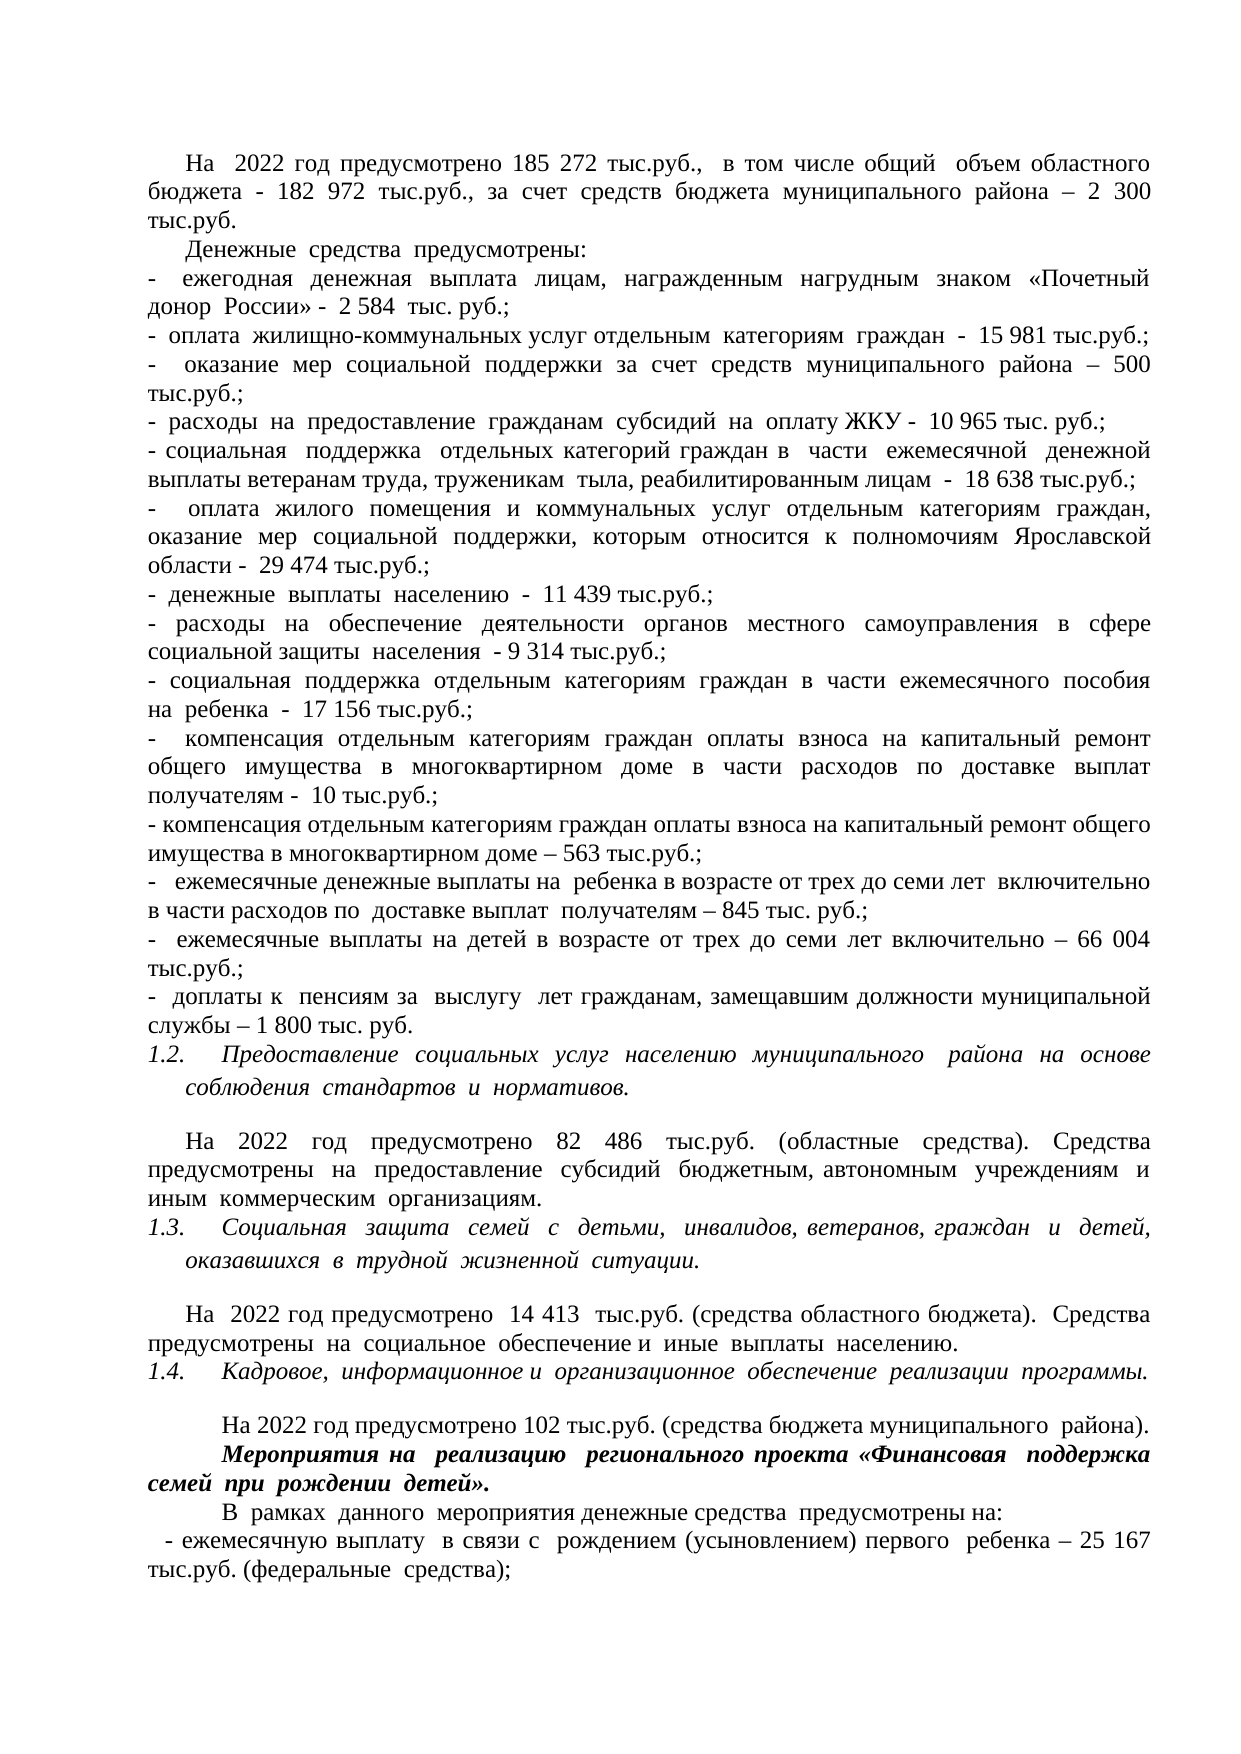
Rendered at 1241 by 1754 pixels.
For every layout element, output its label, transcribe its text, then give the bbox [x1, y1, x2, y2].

text Мероприятия на реализацию регионального проекта «Финансовая поддержка семей при рождении детей». [148, 1439, 1152, 1497]
text В рамках данного мероприятия денежные средства предусмотрены на: [148, 1497, 1152, 1525]
list Предоставление социальных услуг населению муниципального района на основе соблюдения стандартов и нормативов. [148, 1039, 1152, 1101]
text - ежемесячную выплату в связи с рождением (усыновлением) первого ребенка – 25 167 тыс.руб. (федеральные средства); [148, 1525, 1152, 1583]
text - оплата жилого помещения и коммунальных услуг отдельным категориям граждан, оказание мер социальной поддержки, которым относится к полномочиям Ярославской области - 29 474 тыс.руб.; [148, 493, 1152, 579]
text - денежные выплаты населению - 11 439 тыс.руб.; [148, 579, 1152, 608]
text - расходы на обеспечение деятельности органов местного самоуправления в сфере социальной защиты населения - 9 314 тыс.руб.; [148, 608, 1152, 665]
text - социальная поддержка отдельным категориям граждан в части ежемесячного пособия на ребенка - 17 156 тыс.руб.; [148, 665, 1152, 723]
text - ежемесячные выплаты на детей в возрасте от трех до семи лет включительно – 66 004 тыс.руб.; [148, 924, 1152, 981]
list Кадровое, информационное и организационное обеспечение реализации программы. [148, 1356, 1152, 1385]
text - социальная поддержка отдельных категорий граждан в части ежемесячной денежной выплаты ветеранам труда, труженикам тыла, реабилитированным лицам - 18 638 тыс.руб.; [148, 435, 1152, 493]
text На 2022 год предусмотрено 82 486 тыс.руб. (областные средства). Средства предусмотрены на предоставление субсидий бюджетным, автономным учреждениям и иным коммерческим организациям. [148, 1126, 1152, 1212]
text - компенсация отдельным категориям граждан оплаты взноса на капитальный ремонт общего имущества в многоквартирном доме – 563 тыс.руб.; [148, 809, 1152, 866]
text На 2022 год предусмотрено 102 тыс.руб. (средства бюджета муниципального района). [148, 1410, 1152, 1439]
text Денежные средства предусмотрены: [148, 234, 1152, 263]
text - ежегодная денежная выплата лицам, награжденным нагрудным знаком «Почетный донор России» - 2 584 тыс. руб.; [148, 263, 1152, 320]
text - оплата жилищно-коммунальных услуг отдельным категориям граждан - 15 981 тыс.руб.; [148, 320, 1152, 349]
text - компенсация отдельным категориям граждан оплаты взноса на капитальный ремонт общего имущества в многоквартирном доме в части расходов по доставке выплат получателям - 10 тыс.руб.; [148, 723, 1152, 809]
text На 2022 год предусмотрено 14 413 тыс.руб. (средства областного бюджета). Средства предусмотрены на социальное обеспечение и иные выплаты населению. [148, 1299, 1152, 1356]
text - оказание мер социальной поддержки за счет средств муниципального района – 500 тыс.руб.; [148, 349, 1152, 406]
list Социальная защита семей с детьми, инвалидов, ветеранов, граждан и детей, оказавшихся в трудной жизненной ситуации. [148, 1212, 1152, 1274]
text - ежемесячные денежные выплаты на ребенка в возрасте от трех до семи лет включительно в части расходов по доставке выплат получателям – 845 тыс. руб.; [148, 866, 1152, 924]
text - доплаты к пенсиям за выслугу лет гражданам, замещавшим должности муниципальной службы – 1 800 тыс. руб. [148, 981, 1152, 1039]
text - расходы на предоставление гражданам субсидий на оплату ЖКУ - 10 965 тыс. руб.; [148, 406, 1152, 435]
text На 2022 год предусмотрено 185 272 тыс.руб., в том числе общий объем областного бюджета - 182 972 тыс.руб., за счет средств бюджета муниципального района – 2 300 тыс.руб. [148, 148, 1152, 234]
